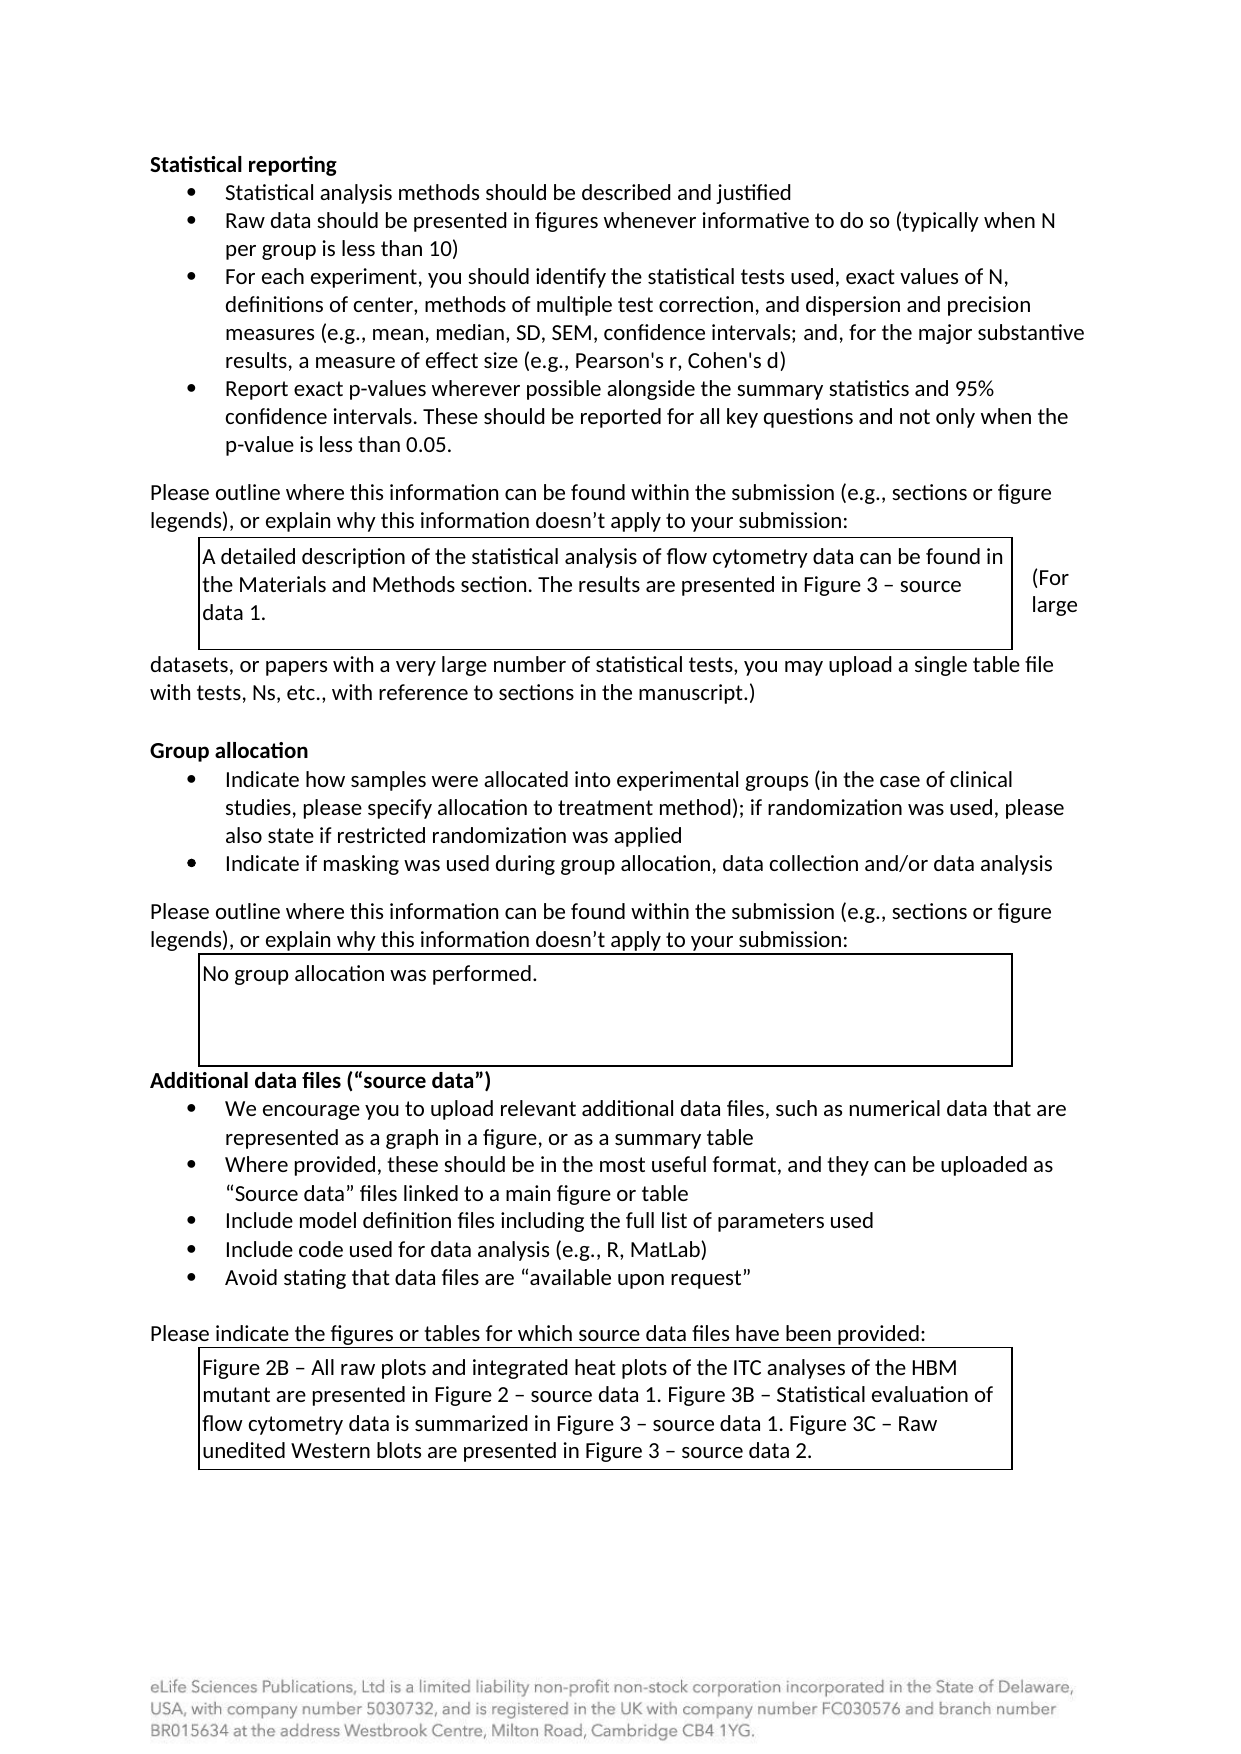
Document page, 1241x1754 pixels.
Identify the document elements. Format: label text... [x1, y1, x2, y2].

list Avoid stating that data files are “available upon request” [187, 1263, 1090, 1291]
list Raw data should be presented in figures whenever informative to do so (typically when N per group is less than 10) [187, 206, 1090, 262]
list Indicate if masking was used during group allocation, data collection and/or data analysis [187, 849, 1090, 877]
text Additional data files (“source data”) [150, 984, 1090, 1094]
list Indicate how samples were allocated into experimental groups (in the case of clinical studies, please specify allocation to treatment method); if randomization was used, please also state if restricted randomization was applied [187, 765, 1090, 849]
list Include code used for data analysis (e.g., R, MatLab) [187, 1235, 1090, 1263]
picture [0, 1635, 1241, 1754]
list Include model definition files including the full list of parameters used [187, 1207, 1090, 1235]
list We encourage you to upload relevant additional data files, such as numerical data that are represented as a graph in a figure, or as a summary table [187, 1094, 1090, 1151]
list Where provided, these should be in the most useful format, and they can be uploaded as “Source data” files linked to a main figure or table [187, 1151, 1090, 1207]
text Figure 2B – All raw plots and integrated heat plots of the ITC analyses of the HBM mutant are presented in Figure 2 – source data 1. Figure 3B – Statistical evaluation of flow cytometry data is summarized in Figure 3 – source data 1. Figure 3C – Raw unedited Western blots are presented in Figure 3 – source data 2. [200, 1351, 1011, 1467]
text (For large datasets, or papers with a very large number of statistical tests, you may upload a single table file with tests, Ns, etc., with reference to sections in the manuscript.) [150, 563, 1090, 706]
text No group allocation was performed. [200, 957, 1011, 989]
text A detailed description of the statistical analysis of flow cytometry data can be found in the Materials and Methods section. The results are presented in Figure 3 – source data 1. [200, 540, 1011, 629]
list Report exact p-values wherever possible alongside the summary statistics and 95% confidence intervals. These should be reported for all key questions and not only when the p-value is less than 0.05. [187, 374, 1090, 458]
list Statistical analysis methods should be described and justified [187, 178, 1090, 206]
text Group allocation [150, 737, 1090, 765]
text Please indicate the figures or tables for which source data files have been provided: [150, 1319, 1090, 1347]
text Statistical reporting [150, 150, 1090, 178]
list For each experiment, you should identify the statistical tests used, exact values of N, definitions of center, methods of multiple test correction, and dispersion and precision measures (e.g., mean, median, SD, SEM, confidence intervals; and, for the major substantive results, a measure of effect size (e.g., Pearson's r, Cohen's d) [187, 262, 1090, 374]
